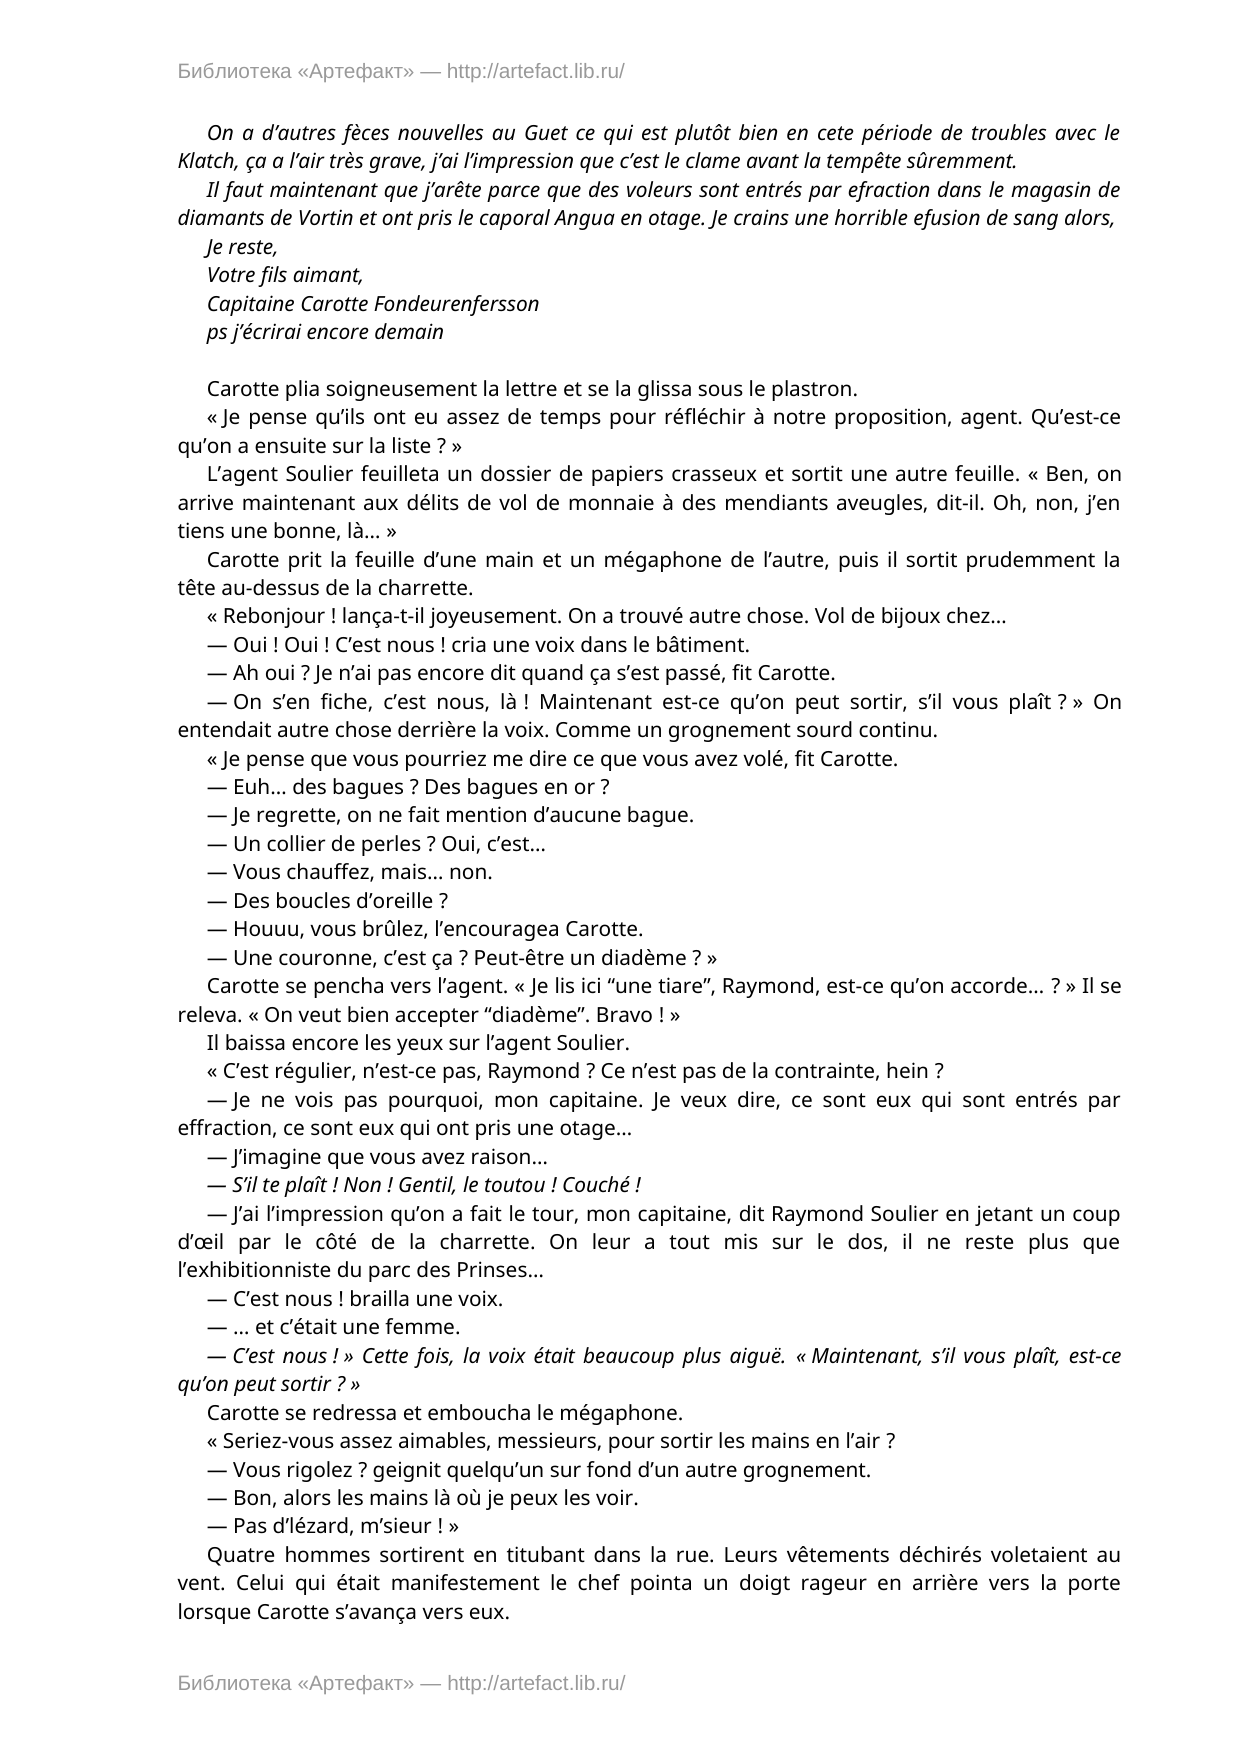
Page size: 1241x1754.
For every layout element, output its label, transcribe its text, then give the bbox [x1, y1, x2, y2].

text — C’est nous ! brailla une voix. [177, 1284, 1122, 1312]
text — Je regrette, on ne fait mention d’aucune bague. [177, 801, 1122, 829]
text Il baissa encore les yeux sur l’agent Soulier. [177, 1028, 1122, 1057]
text Capitaine Carotte Fondeurenfersson [177, 289, 1122, 317]
text — J’ai l’impression qu’on a fait le tour, mon capitaine, dit Raymond Soulier en jetant un coup d’œil par le côté de la charrette. On leur a tout mis sur le dos, il ne reste plus que l’exhibitionniste du parc des Prinses… [177, 1199, 1122, 1284]
text — C’est nous ! » Cette fois, la voix était beaucoup plus aiguë. « Maintenant, s’il vous plaît, est-ce qu’on peut sortir ? » [177, 1341, 1122, 1398]
text — Un collier de perles ? Oui, c’est… [177, 829, 1122, 857]
text « Je pense que vous pourriez me dire ce que vous avez volé, fit Carotte. [177, 744, 1122, 772]
text — Bon, alors les mains là où je peux les voir. [177, 1483, 1122, 1512]
text — Une couronne, c’est ça ? Peut-être un diadème ? » [177, 943, 1122, 971]
text — J’imagine que vous avez raison… [177, 1142, 1122, 1170]
text — Vous rigolez ? geignit quelqu’un sur fond d’un autre grognement. [177, 1455, 1122, 1483]
text « Je pense qu’ils ont eu assez de temps pour réfléchir à notre proposition, agent. Qu’est-ce qu’on a ensuite sur la liste ? » [177, 402, 1122, 459]
text ps j’écrirai encore demain [177, 317, 1122, 346]
text — Vous chauffez, mais… non. [177, 857, 1122, 886]
text — Je ne vois pas pourquoi, mon capitaine. Je veux dire, ce sont eux qui sont entrés par effraction, ce sont eux qui ont pris une otage… [177, 1085, 1122, 1142]
text Il faut maintenant que j’arête parce que des voleurs sont entrés par efraction dans le magasin de diamants de Vortin et ont pris le caporal Angua en otage. Je crains une horrible efusion de sang alors, [177, 175, 1122, 232]
text — Des boucles d’oreille ? [177, 886, 1122, 914]
text — Pas d’lézard, m’sieur ! » [177, 1512, 1122, 1540]
text — Houuu, vous brûlez, l’encouragea Carotte. [177, 914, 1122, 943]
text — … et c’était une femme. [177, 1312, 1122, 1341]
text Carotte se redressa et emboucha le mégaphone. [177, 1398, 1122, 1426]
text Quatre hommes sortirent en titubant dans la rue. Leurs vêtements déchirés voletaient au vent. Celui qui était manifestement le chef pointa un doigt rageur en arrière vers la porte lorsque Carotte s’avança vers eux. [177, 1540, 1122, 1625]
text — Oui ! Oui ! C’est nous ! cria une voix dans le bâtiment. [177, 630, 1122, 658]
text Je reste, [177, 232, 1122, 260]
text On a d’autres fèces nouvelles au Guet ce qui est plutôt bien en cete période de troubles avec le Klatch, ça a l’air très grave, j’ai l’impression que c’est le clame avant la tempête sûremment. [177, 118, 1122, 175]
text — On s’en fiche, c’est nous, là ! Maintenant est-ce qu’on peut sortir, s’il vous plaît ? » On entendait autre chose derrière la voix. Comme un grognement sourd continu. [177, 687, 1122, 744]
text L’agent Soulier feuilleta un dossier de papiers crasseux et sortit une autre feuille. « Ben, on arrive maintenant aux délits de vol de monnaie à des mendiants aveugles, dit-il. Oh, non, j’en tiens une bonne, là… » [177, 459, 1122, 545]
text « Seriez-vous assez aimables, messieurs, pour sortir les mains en l’air ? [177, 1426, 1122, 1455]
text — Euh… des bagues ? Des bagues en or ? [177, 772, 1122, 801]
text Votre fils aimant, [177, 260, 1122, 289]
text Carotte prit la feuille d’une main et un mégaphone de l’autre, puis il sortit prudemment la tête au-dessus de la charrette. [177, 545, 1122, 602]
text Carotte se pencha vers l’agent. « Je lis ici “une tiare”, Raymond, est-ce qu’on accorde… ? » Il se releva. « On veut bien accepter “diadème”. Bravo ! » [177, 971, 1122, 1028]
text — Ah oui ? Je n’ai pas encore dit quand ça s’est passé, fit Carotte. [177, 658, 1122, 687]
text « C’est régulier, n’est-ce pas, Raymond ? Ce n’est pas de la contrainte, hein ? [177, 1057, 1122, 1085]
text Carotte plia soigneusement la lettre et se la glissa sous le plastron. [177, 374, 1122, 402]
text — S’il te plaît ! Non ! Gentil, le toutou ! Couché ! [177, 1170, 1122, 1199]
text « Rebonjour ! lança-t-il joyeusement. On a trouvé autre chose. Vol de bijoux chez… [177, 602, 1122, 630]
